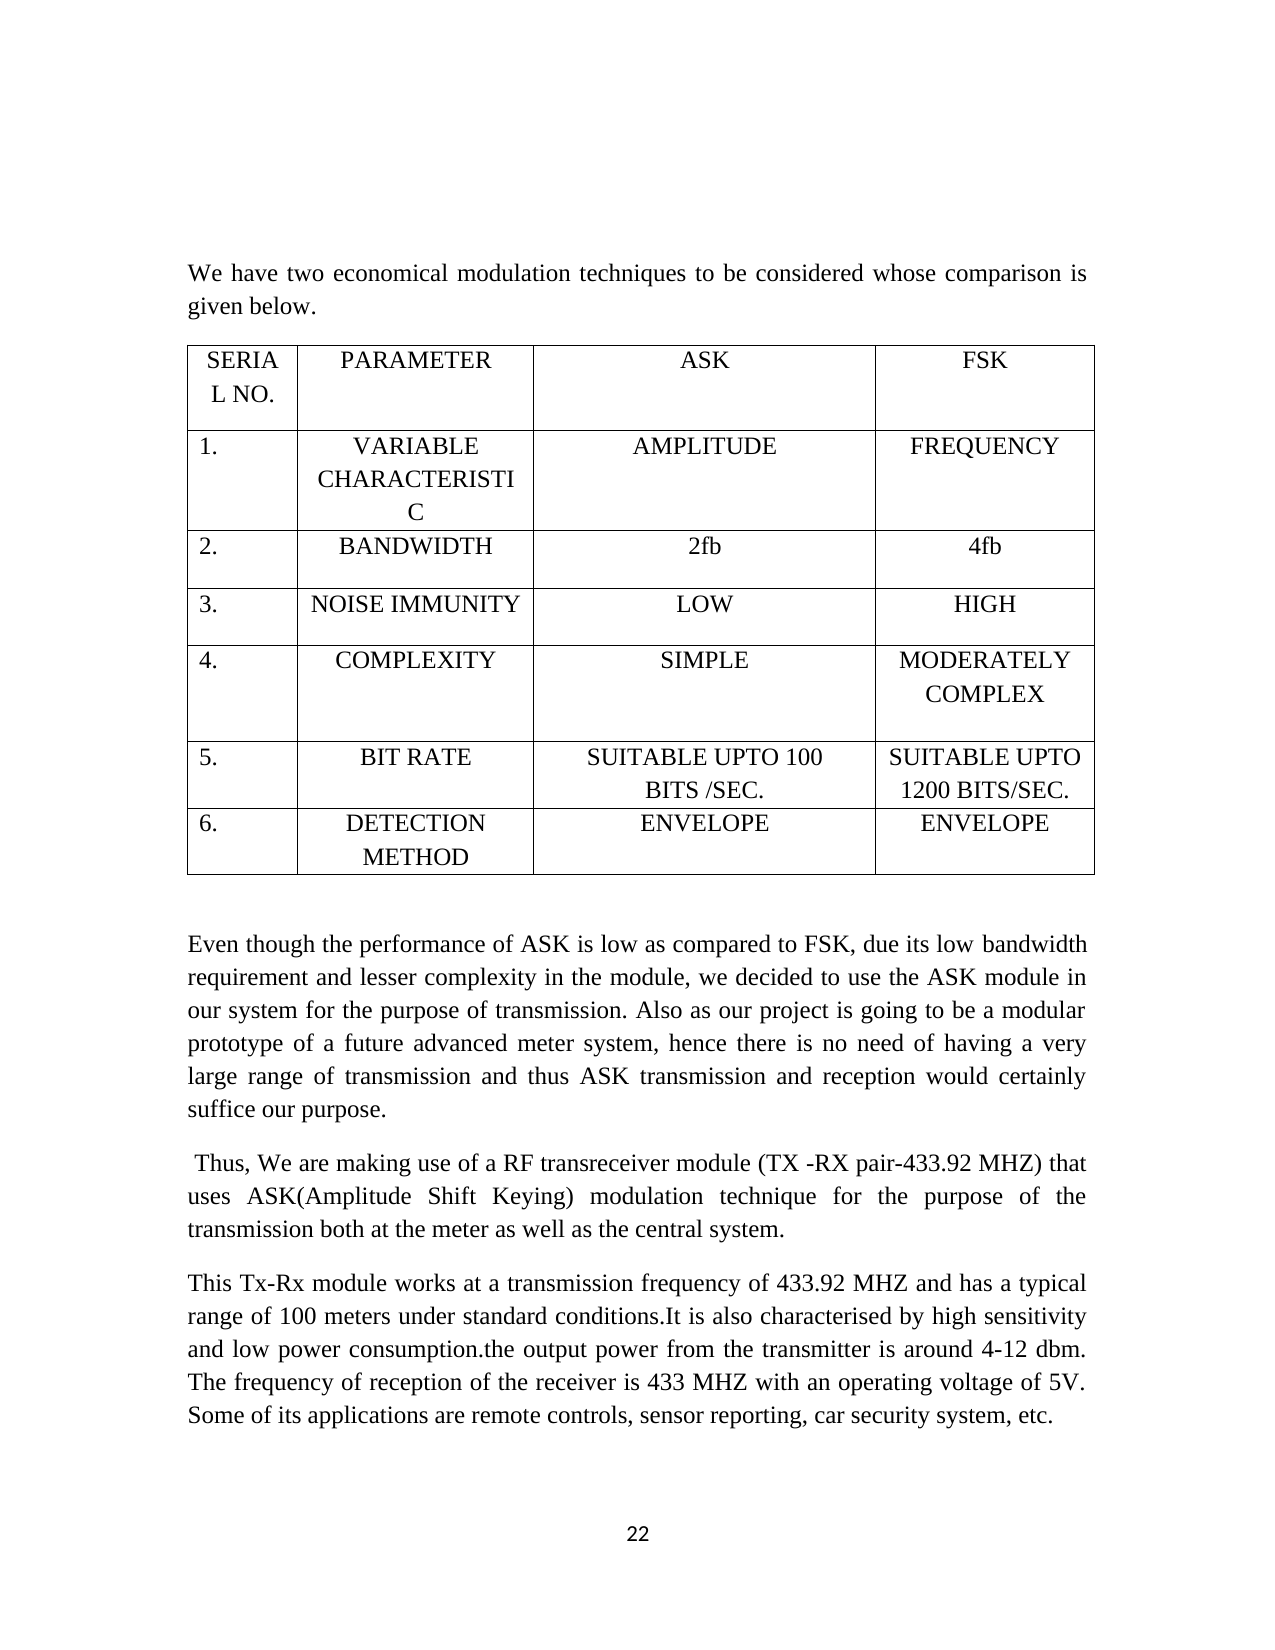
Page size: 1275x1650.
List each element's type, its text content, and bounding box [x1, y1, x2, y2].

table_cell SIMPLE [534, 646, 875, 741]
table_header PARAMETER [298, 346, 533, 430]
table_cell 4. [188, 646, 297, 741]
table_cell AMPLITUDE [534, 431, 875, 530]
table_header SERIAL NO. [188, 346, 297, 430]
table_cell DETECTION METHOD [298, 809, 533, 874]
table_cell 6. [188, 809, 297, 874]
table_cell VARIABLE CHARACTERISTIC [298, 431, 533, 530]
table_header ASK [534, 346, 875, 430]
table_cell LOW [534, 589, 875, 644]
table_cell NOISE IMMUNITY [298, 589, 533, 644]
table_cell 5. [188, 742, 297, 807]
table_cell 2. [188, 531, 297, 588]
table_cell 3. [188, 589, 297, 644]
table_cell FREQUENCY [876, 431, 1094, 530]
table_cell ENVELOPE [534, 809, 875, 874]
text Even though the performance of ASK is low as compared to FSK, due its low bandwidth requirement and lesser complexity in the module, we decided to use the ASK module in our system for the purpose of transmission. Also as our project is going to be a modular prototype of a future advanced meter system, hence there is no need of having a very large range of transmission and thus ASK transmission and reception would certainly suffice our purpose. [187, 929, 1087, 1123]
table_cell 1. [188, 431, 297, 530]
table_header FSK [876, 346, 1094, 430]
table_cell 4fb [876, 531, 1094, 588]
text We have two economical modulation techniques to be considered whose comparison is given below. [187, 258, 1087, 319]
table_cell ENVELOPE [876, 809, 1094, 874]
table_cell BIT RATE [298, 742, 533, 807]
table_cell BANDWIDTH [298, 531, 533, 588]
table_cell SUITABLE UPTO 1200 BITS/SEC. [876, 742, 1094, 807]
text This Tx-Rx module works at a transmission frequency of 433.92 MHZ and has a typical range of 100 meters under standard conditions.It is also characterised by high sensitivity and low power consumption.the output power from the transmitter is around 4-12 dbm. The frequency of reception of the receiver is 433 MHZ with an operating voltage of 5V. Some of its applications are remote controls, sensor reporting, car security system, etc. [187, 1268, 1087, 1429]
table_cell HIGH [876, 589, 1094, 644]
text Thus, We are making use of a RF transreceiver module (TX -RX pair-433.92 MHZ) that uses ASK(Amplitude Shift Keying) modulation technique for the purpose of the transmission both at the meter as well as the central system. [187, 1148, 1087, 1243]
table_cell 2fb [534, 531, 875, 588]
table_cell COMPLEXITY [298, 646, 533, 741]
table_cell SUITABLE UPTO 100 BITS /SEC. [534, 742, 875, 807]
table_cell MODERATELY COMPLEX [876, 646, 1094, 741]
